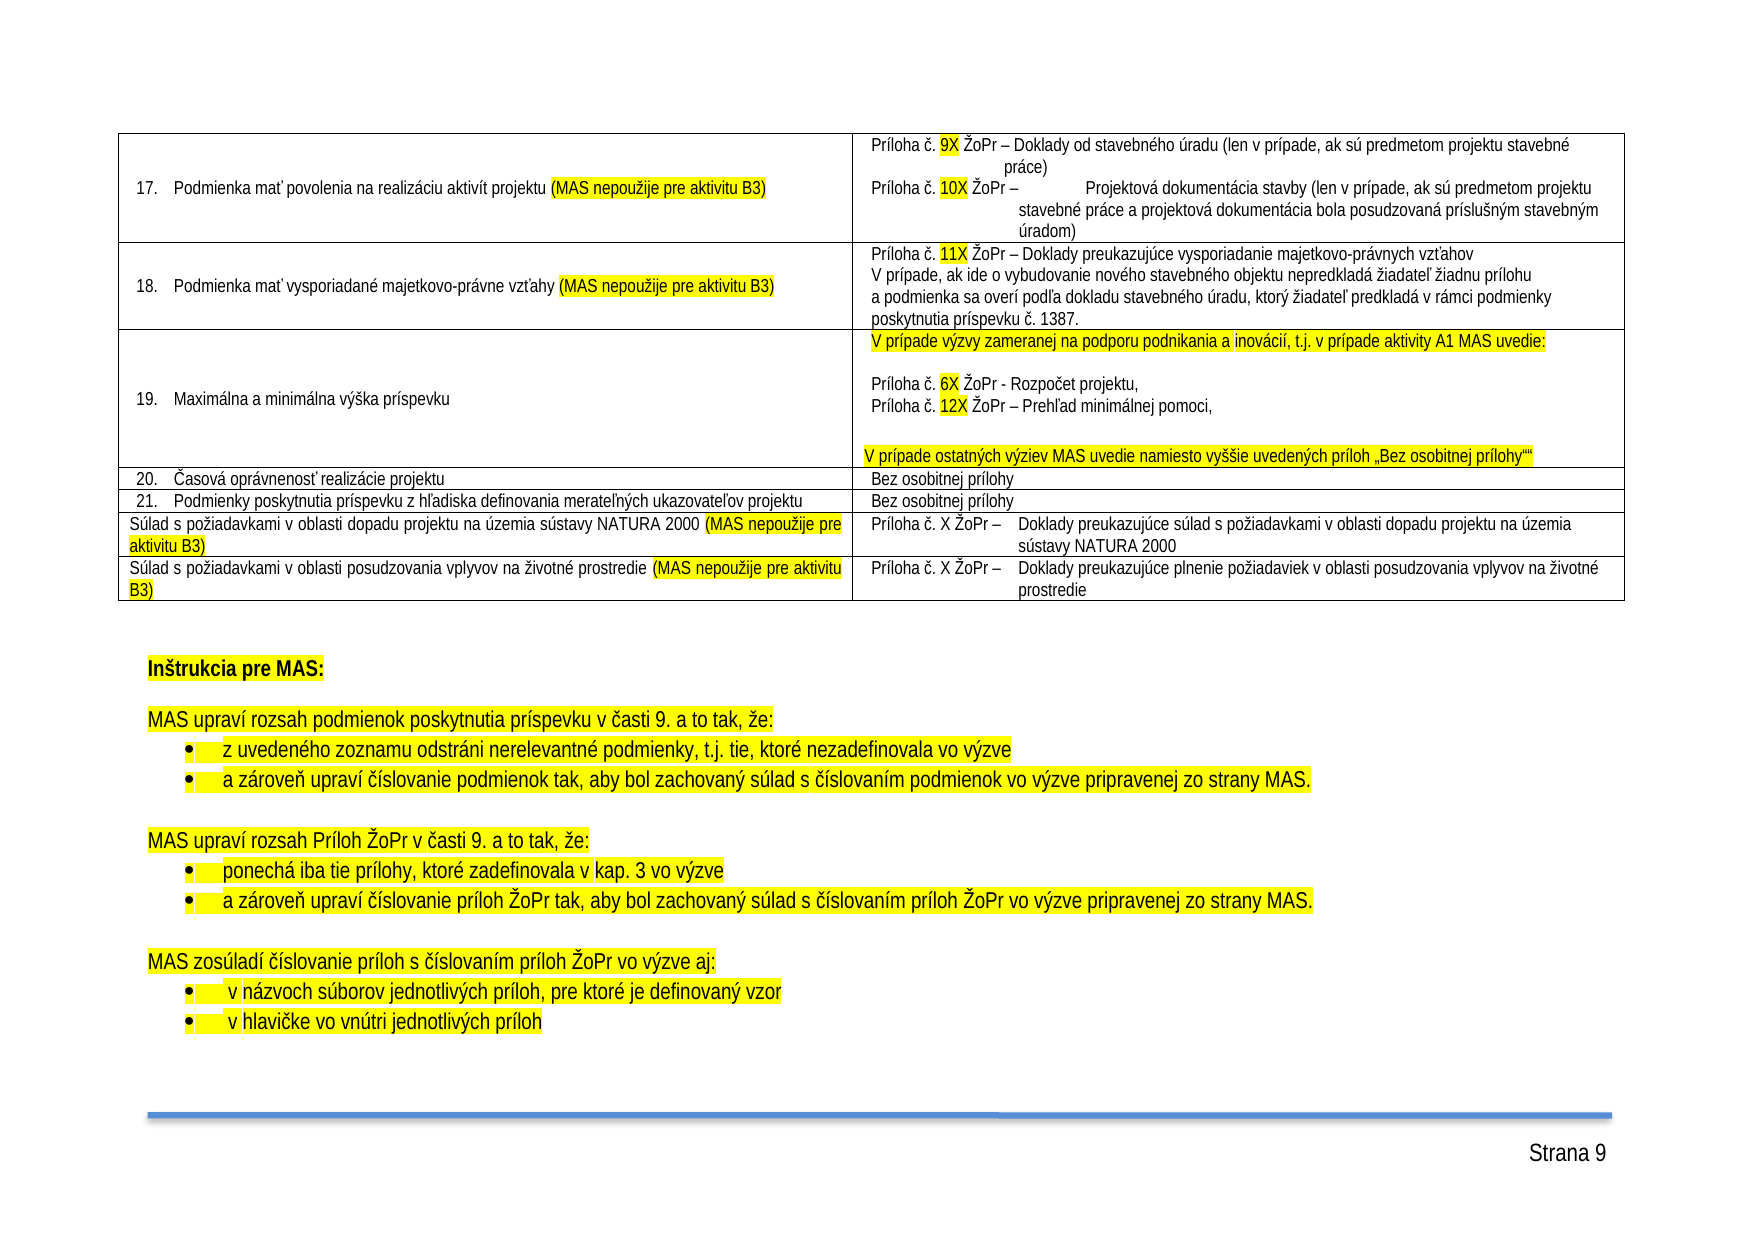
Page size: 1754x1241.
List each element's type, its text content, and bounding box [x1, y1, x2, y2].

table_cell Príloha č. ŽoPr – Doklady preukazujúce vysporiadanie majetkovo-právnych vzťahov V prípade, ak ide o vybudovanie nového stavebného objektu nepredkladá žiadateľ žiadnu prílohu a podmienka sa overí podľa dokladu stavebného úradu, ktorý žiadateľ predkladá v rámci podmienky poskytnutia príspevku č. 1. [853, 243, 1624, 329]
table_cell Maximálna a minimálna výška príspevku [119, 330, 852, 467]
table_cell [119, 513, 852, 556]
table_cell Príloha č. ŽoPr – Doklady od stavebného úradu (len v prípade, ak sú predmetom projektu stavebné práce) Príloha č. ŽoPr – Projektová dokumentácia stavby (len v prípade, ak sú predmetom projektu stavebné práce a projektová dokumentácia bola posudzovaná príslušným stavebným úradom) [853, 134, 1624, 242]
table_cell [119, 557, 852, 600]
table_cell [853, 490, 1624, 512]
table_cell [853, 468, 1624, 489]
table_cell [853, 557, 1624, 600]
table_cell Podmienka mať vysporiadané majetkovo-právne vzťahy [119, 243, 852, 329]
table_cell Podmienka mať povolenia na realizáciu projektu [119, 134, 852, 242]
table_cell [119, 490, 852, 512]
table_cell Príloha č. ŽoPr - Rozpočet projektu, Príloha č. ŽoPr – Prehľad minimálnej pomoci, [853, 330, 1624, 467]
table_cell [119, 468, 852, 489]
table_cell [853, 513, 1624, 556]
